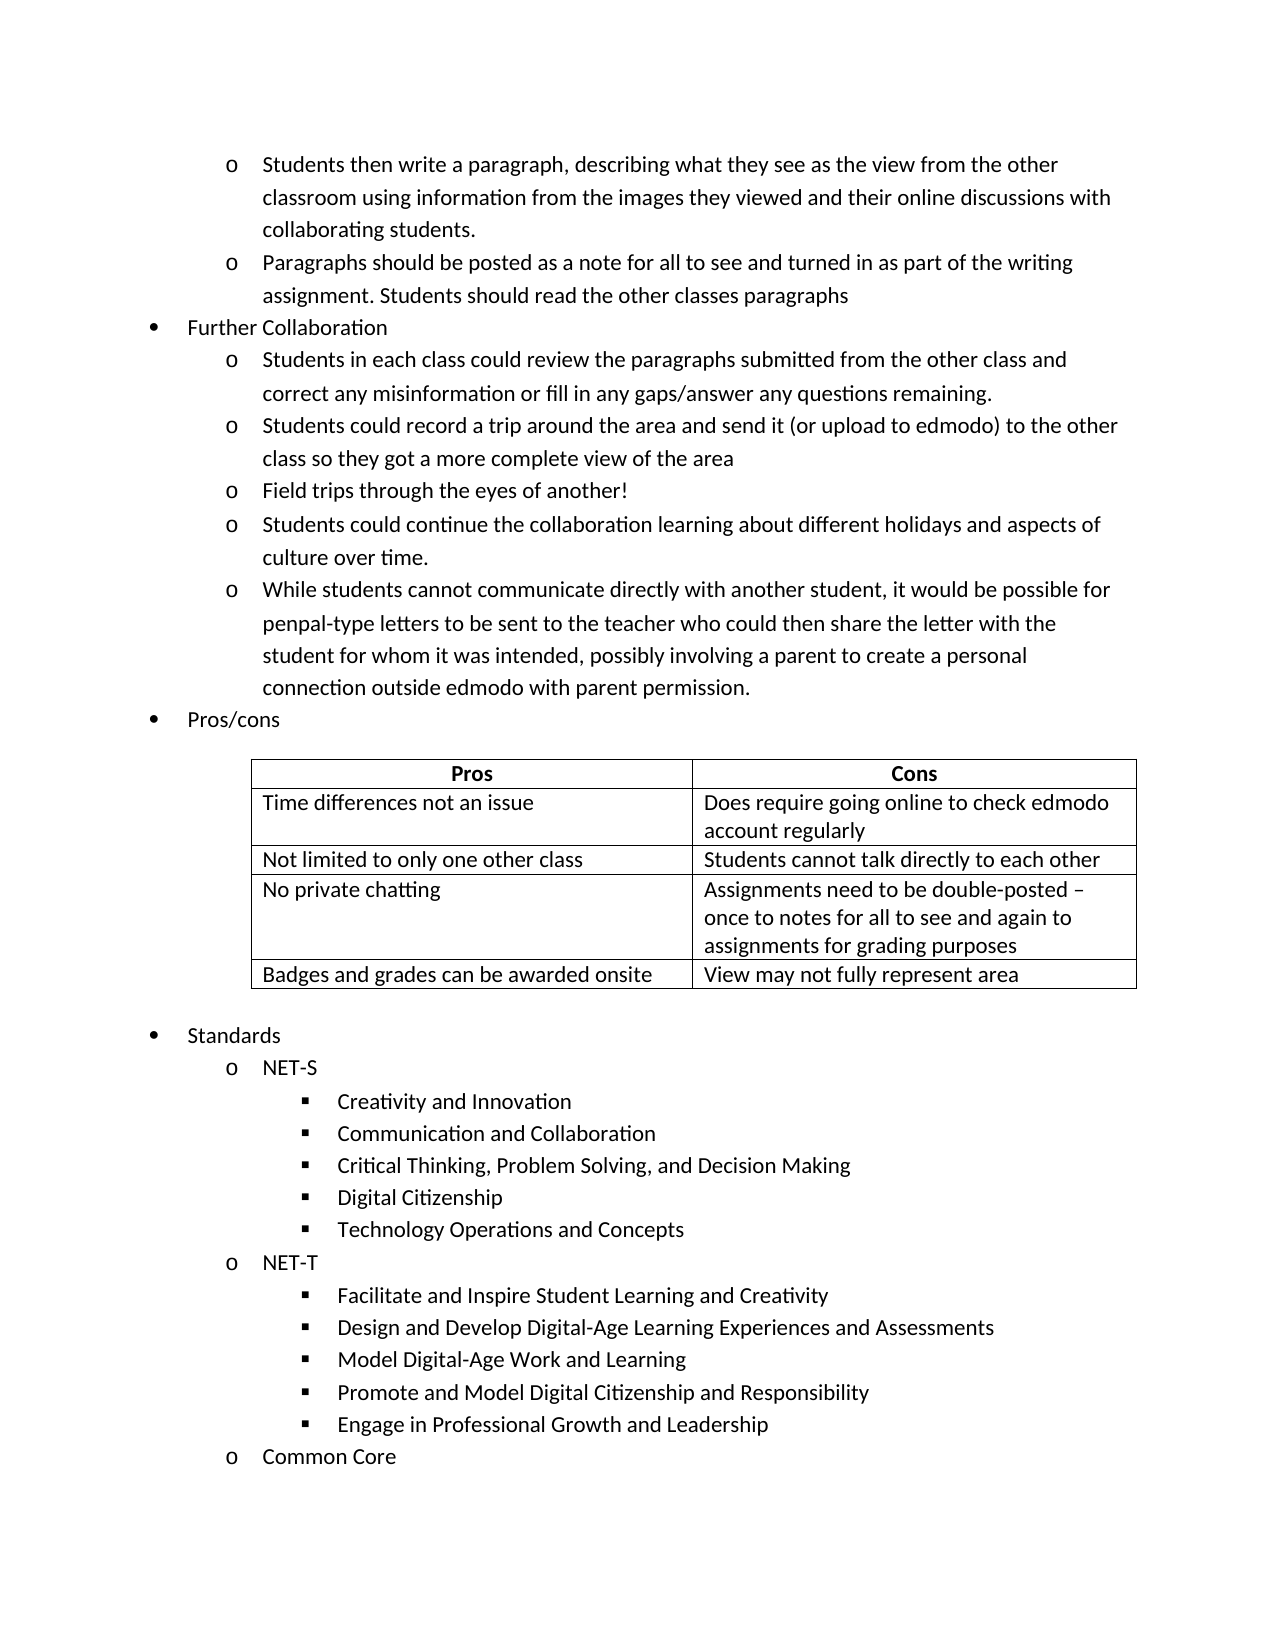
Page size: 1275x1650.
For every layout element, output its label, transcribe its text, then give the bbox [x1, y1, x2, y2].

list While students cannot communicate directly with another student, it would be possible for penpal-type letters to be sent to the teacher who could then share the letter with the student for whom it was intended, possibly involving a parent to create a personal connection outside edmodo with parent permission. [225, 576, 1125, 701]
table_cell Students cannot talk directly to each other [693, 846, 1136, 874]
list Digital Citizenship [300, 1183, 1125, 1211]
list Students could continue the collaboration learning about different holidays and aspects of culture over time. [225, 510, 1125, 571]
list Students in each class could review the paragraphs submitted from the other class and correct any misinformation or fill in any gaps/answer any questions remaining. [225, 345, 1125, 407]
table_cell Not limited to only one other class [252, 846, 692, 874]
list NET-S [225, 1053, 1125, 1082]
list Further Collaboration [150, 313, 1125, 341]
list Design and Develop Digital-Age Learning Experiences and Assessments [300, 1313, 1125, 1341]
table_cell Badges and grades can be awarded onsite [252, 960, 692, 988]
list Model Digital-Age Work and Learning [300, 1346, 1125, 1374]
table_cell No private chatting [252, 875, 692, 959]
list Paragraphs should be posted as a note for all to see and turned in as part of the writing assignment. Students should read the other classes paragraphs [225, 248, 1125, 309]
table_header Pros [252, 760, 692, 787]
list Pros/cons [150, 705, 1125, 733]
list Facilitate and Inspire Student Learning and Creativity [300, 1281, 1125, 1309]
table_cell View may not fully represent area [693, 960, 1136, 988]
list Students then write a paragraph, describing what they see as the view from the other classroom using information from the images they viewed and their online discussions with collaborating students. [225, 150, 1125, 243]
list Creativity and Innovation [300, 1087, 1125, 1115]
list Students could record a trip around the area and send it (or upload to edmodo) to the other class so they got a more complete view of the area [225, 411, 1125, 472]
table_cell Does require going online to check edmodo account regularly [693, 789, 1136, 844]
table_cell Assignments need to be double-posted – once to notes for all to see and again to assignments for grading purposes [693, 875, 1136, 959]
list Common Core [225, 1442, 1125, 1471]
list Engage in Professional Growth and Leadership [300, 1410, 1125, 1438]
list Critical Thinking, Problem Solving, and Decision Making [300, 1151, 1125, 1179]
list Communication and Collaboration [300, 1119, 1125, 1147]
list Technology Operations and Concepts [300, 1216, 1125, 1243]
list Standards [150, 1021, 1125, 1049]
table_cell Time differences not an issue [252, 789, 692, 844]
list Promote and Model Digital Citizenship and Responsibility [300, 1378, 1125, 1406]
list NET-T [225, 1248, 1125, 1277]
list Field trips through the eyes of another! [225, 476, 1125, 506]
table_header Cons [693, 760, 1136, 787]
